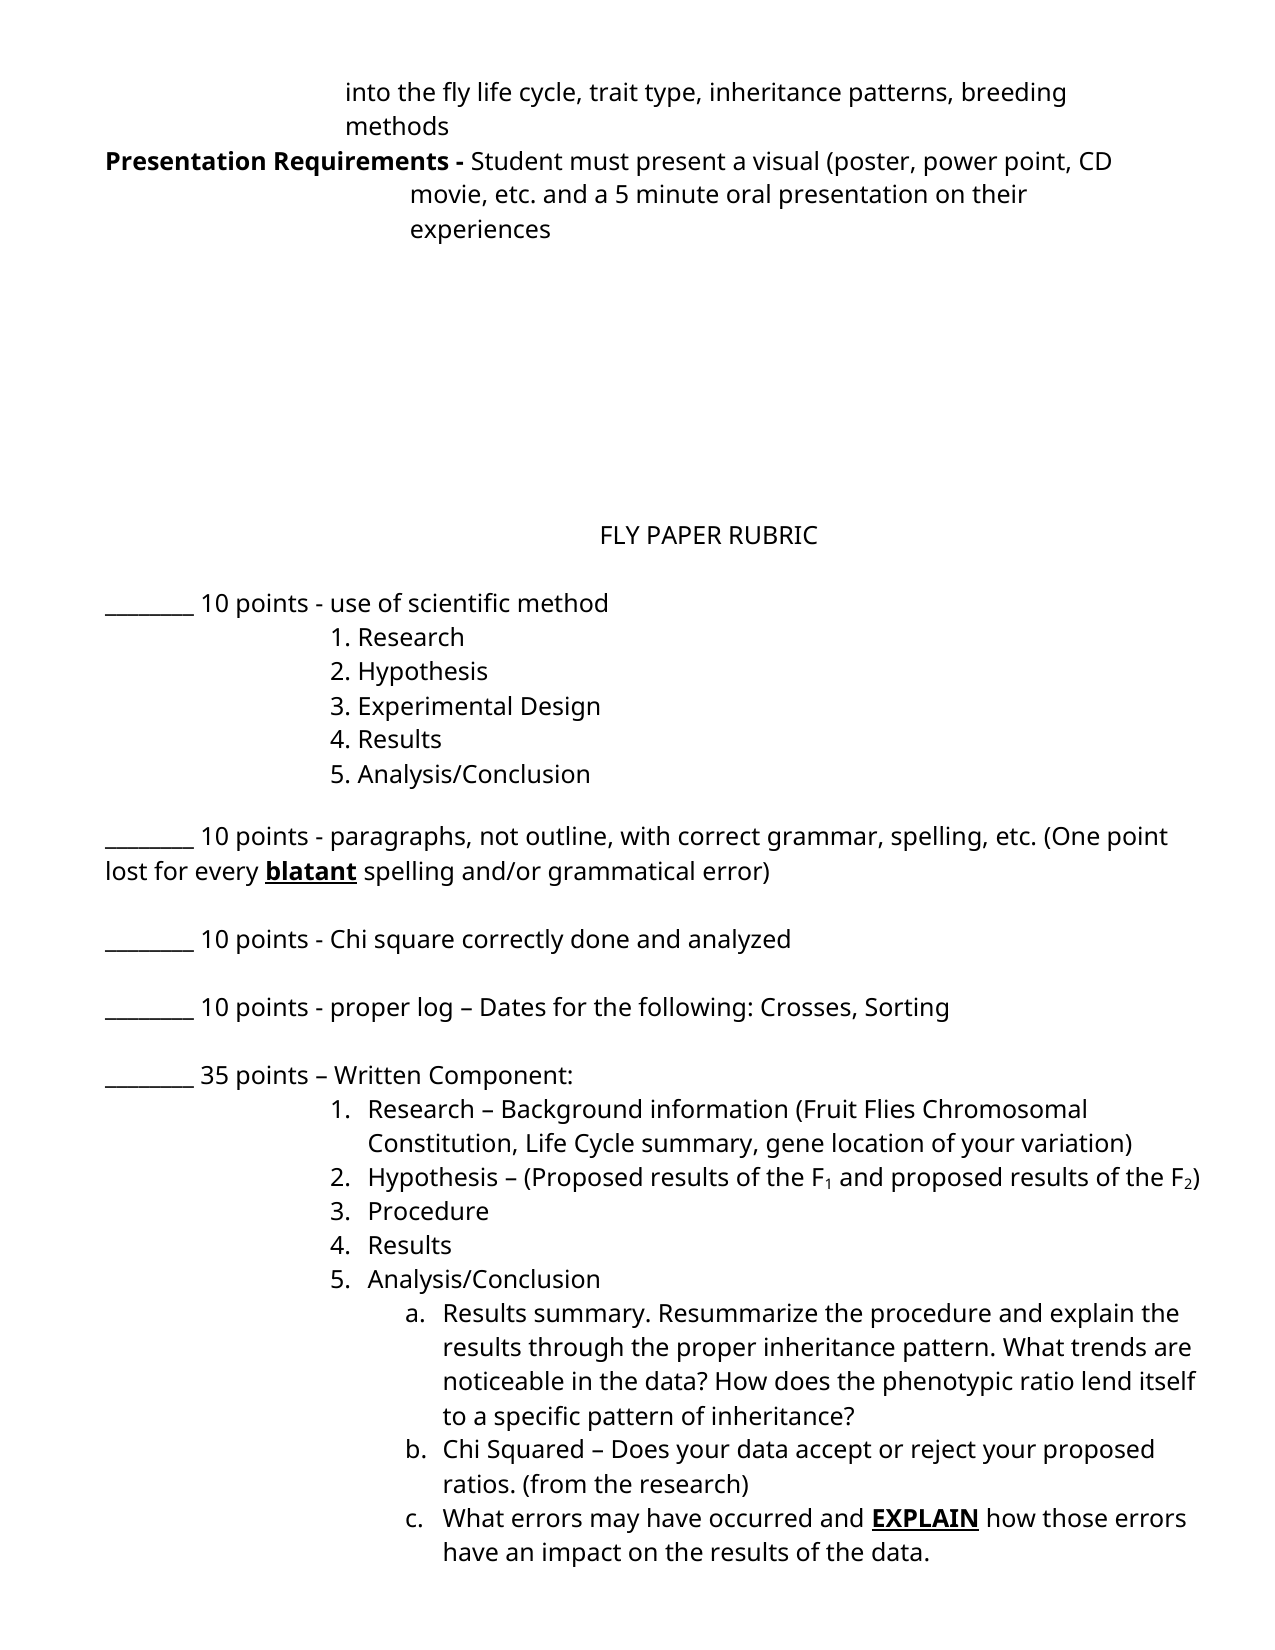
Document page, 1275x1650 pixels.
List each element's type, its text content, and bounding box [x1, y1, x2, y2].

list Research – Background information (Fruit Flies Chromosomal Constitution, Life Cycle summary, gene location of your variation) [330, 1092, 1200, 1160]
list Chi Squared – Does your data accept or reject your proposed ratios. (from the research) [405, 1432, 1200, 1500]
text ________ 10 points - Chi square correctly done and analyzed [105, 921, 1200, 955]
text ________ 10 points - paragraphs, not outline, with correct grammar, spelling, etc. (One point lost for every blatant spelling and/or grammatical error) [105, 819, 1200, 887]
list Procedure [330, 1194, 1200, 1228]
text experiences [105, 211, 1275, 245]
text Presentation Requirements - Student must present a visual (poster, power point, CD [105, 143, 1275, 177]
text methods [105, 109, 1275, 143]
text 2. Hypothesis [105, 654, 1200, 688]
text movie, etc. and a 5 minute oral presentation on their [105, 177, 1275, 211]
text 5. Analysis/Conclusion [105, 756, 1200, 790]
list What errors may have occurred and EXPLAIN how those errors have an impact on the results of the data. [405, 1500, 1200, 1568]
text 3. Experimental Design [105, 688, 1200, 722]
text 1. Research [105, 620, 1200, 654]
text into the fly life cycle, trait type, inheritance patterns, breeding [105, 75, 1275, 109]
text ________ 10 points - use of scientific method [105, 586, 1200, 620]
text 4. Results [105, 722, 1200, 756]
list Analysis/Conclusion [330, 1262, 1200, 1296]
list Results summary. Resummarize the procedure and explain the results through the proper inheritance pattern. What trends are noticeable in the data? How does the phenotypic ratio lend itself to a specific pattern of inheritance? [405, 1296, 1200, 1432]
text ________ 35 points – Written Component: [105, 1057, 1200, 1092]
text FLY PAPER RUBRIC [105, 518, 1275, 552]
list Hypothesis – (Proposed results of the F1 and proposed results of the F2) [330, 1160, 1200, 1194]
text ________ 10 points - proper log – Dates for the following: Crosses, Sorting [105, 989, 1200, 1023]
list Results [330, 1228, 1200, 1262]
